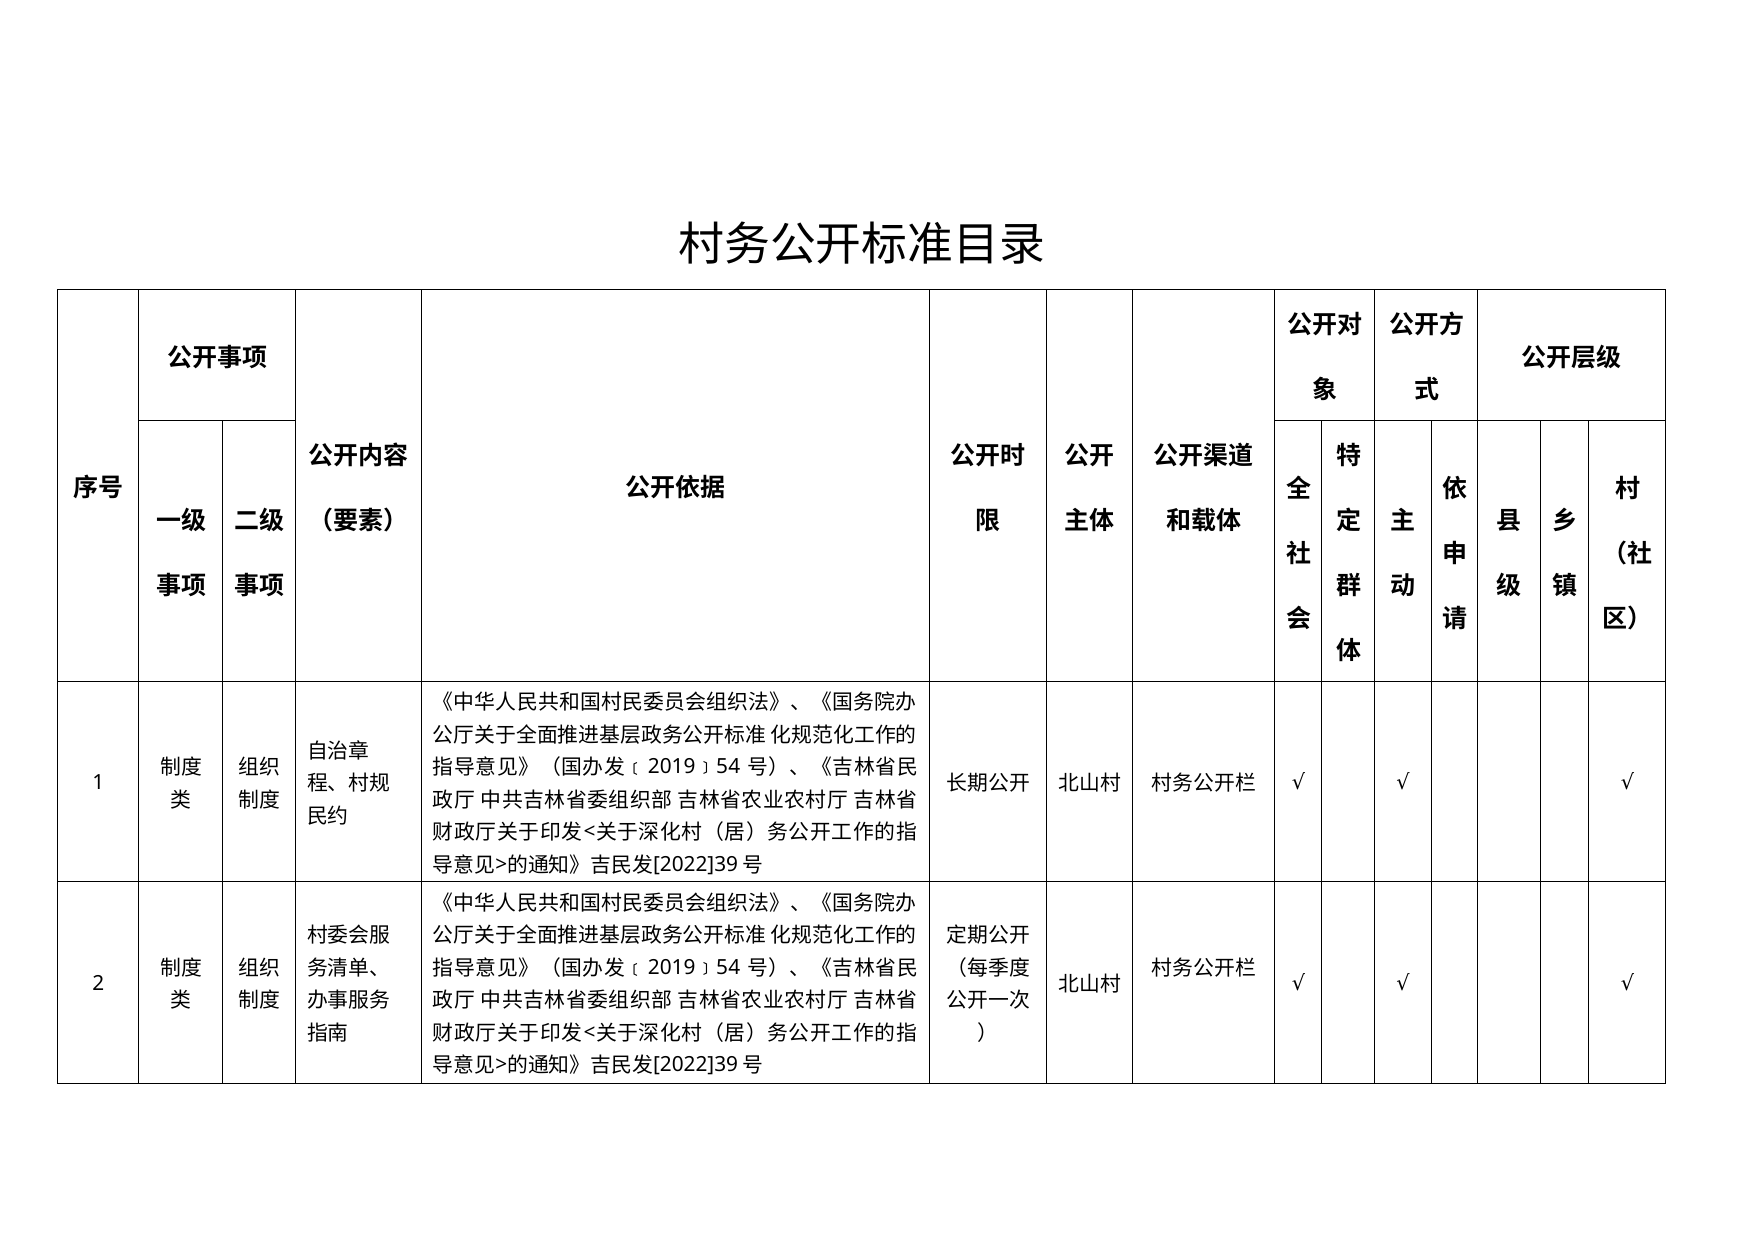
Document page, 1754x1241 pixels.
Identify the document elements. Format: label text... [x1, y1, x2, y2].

table_cell 自治章程、村规民约 [296, 682, 421, 881]
table_cell 依申请 [1432, 421, 1477, 681]
table_cell 2 [58, 882, 138, 1083]
table_cell 1 [58, 682, 138, 881]
table_cell 村务公开栏 [1133, 682, 1274, 881]
table_cell 制度类 [139, 882, 222, 1083]
table_cell [1322, 882, 1374, 1083]
table_cell 组织制度 [223, 882, 295, 1083]
table_cell √ [1375, 882, 1431, 1083]
table_cell 定期公开（每季度 公开一次 ） [930, 882, 1046, 1083]
table_cell 序号 [58, 290, 138, 681]
table_cell [1478, 882, 1540, 1083]
table_cell 村委会服务清单、办事服务指南 [296, 882, 421, 1083]
table_cell 公开渠道和载体 [1133, 290, 1274, 681]
table_cell [1432, 882, 1477, 1083]
table_cell 特定群体 [1322, 421, 1374, 681]
table_cell 长期公开 [930, 682, 1046, 881]
table_cell √ [1589, 682, 1665, 881]
table_cell 公开主体 [1047, 290, 1132, 681]
table_cell 县级 [1478, 421, 1540, 681]
table_cell 乡镇 [1541, 421, 1588, 681]
table_cell [1541, 682, 1588, 881]
table_cell [1541, 882, 1588, 1083]
table_cell 村务公开栏 [1133, 882, 1274, 1083]
table_cell 北山村 [1047, 682, 1132, 881]
table_cell [1478, 682, 1540, 881]
table_cell √ [1375, 682, 1431, 881]
table_cell 公开对象 [1275, 290, 1374, 420]
table_cell 组织制度 [223, 682, 295, 881]
table_cell 全社会 [1275, 421, 1321, 681]
table_cell √ [1275, 882, 1321, 1083]
table_cell 北山村 [1047, 882, 1132, 1083]
table_cell 公开层级 [1478, 290, 1665, 420]
table_cell 主动 [1375, 421, 1431, 681]
table_cell 二级事项 [223, 421, 295, 681]
table_cell 《中华人民共和国村民委员会组织法》、《国务院办公厅关于全面推进基层政务公开标准 化规范化工作的指导意见》（国办发﹝2019﹞54 号）、《吉林省民政厅 中共吉林省委组织部 吉林省农业农村厅 吉林省财政厅关于印发<关于深化村（居）务公开工作的指导意见>的通知》吉民发[2022]39号 [422, 682, 929, 881]
table_cell 公开方式 [1375, 290, 1477, 420]
table_cell 公开时限 [930, 290, 1046, 681]
table_cell √ [1589, 882, 1665, 1083]
table_cell 公开内容（要素） [296, 290, 421, 681]
table_cell 一级事项 [139, 421, 222, 681]
table_cell 公开依据 [422, 290, 929, 681]
table_cell 公开事项 [139, 290, 295, 420]
table_cell [1322, 682, 1374, 881]
table_cell [1432, 682, 1477, 881]
table_cell √ [1275, 682, 1321, 881]
table_header 村务公开标准目录 [58, 192, 1665, 289]
table_cell 制度类 [139, 682, 222, 881]
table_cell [422, 882, 929, 1083]
table_cell 村（社区） [1589, 421, 1665, 681]
